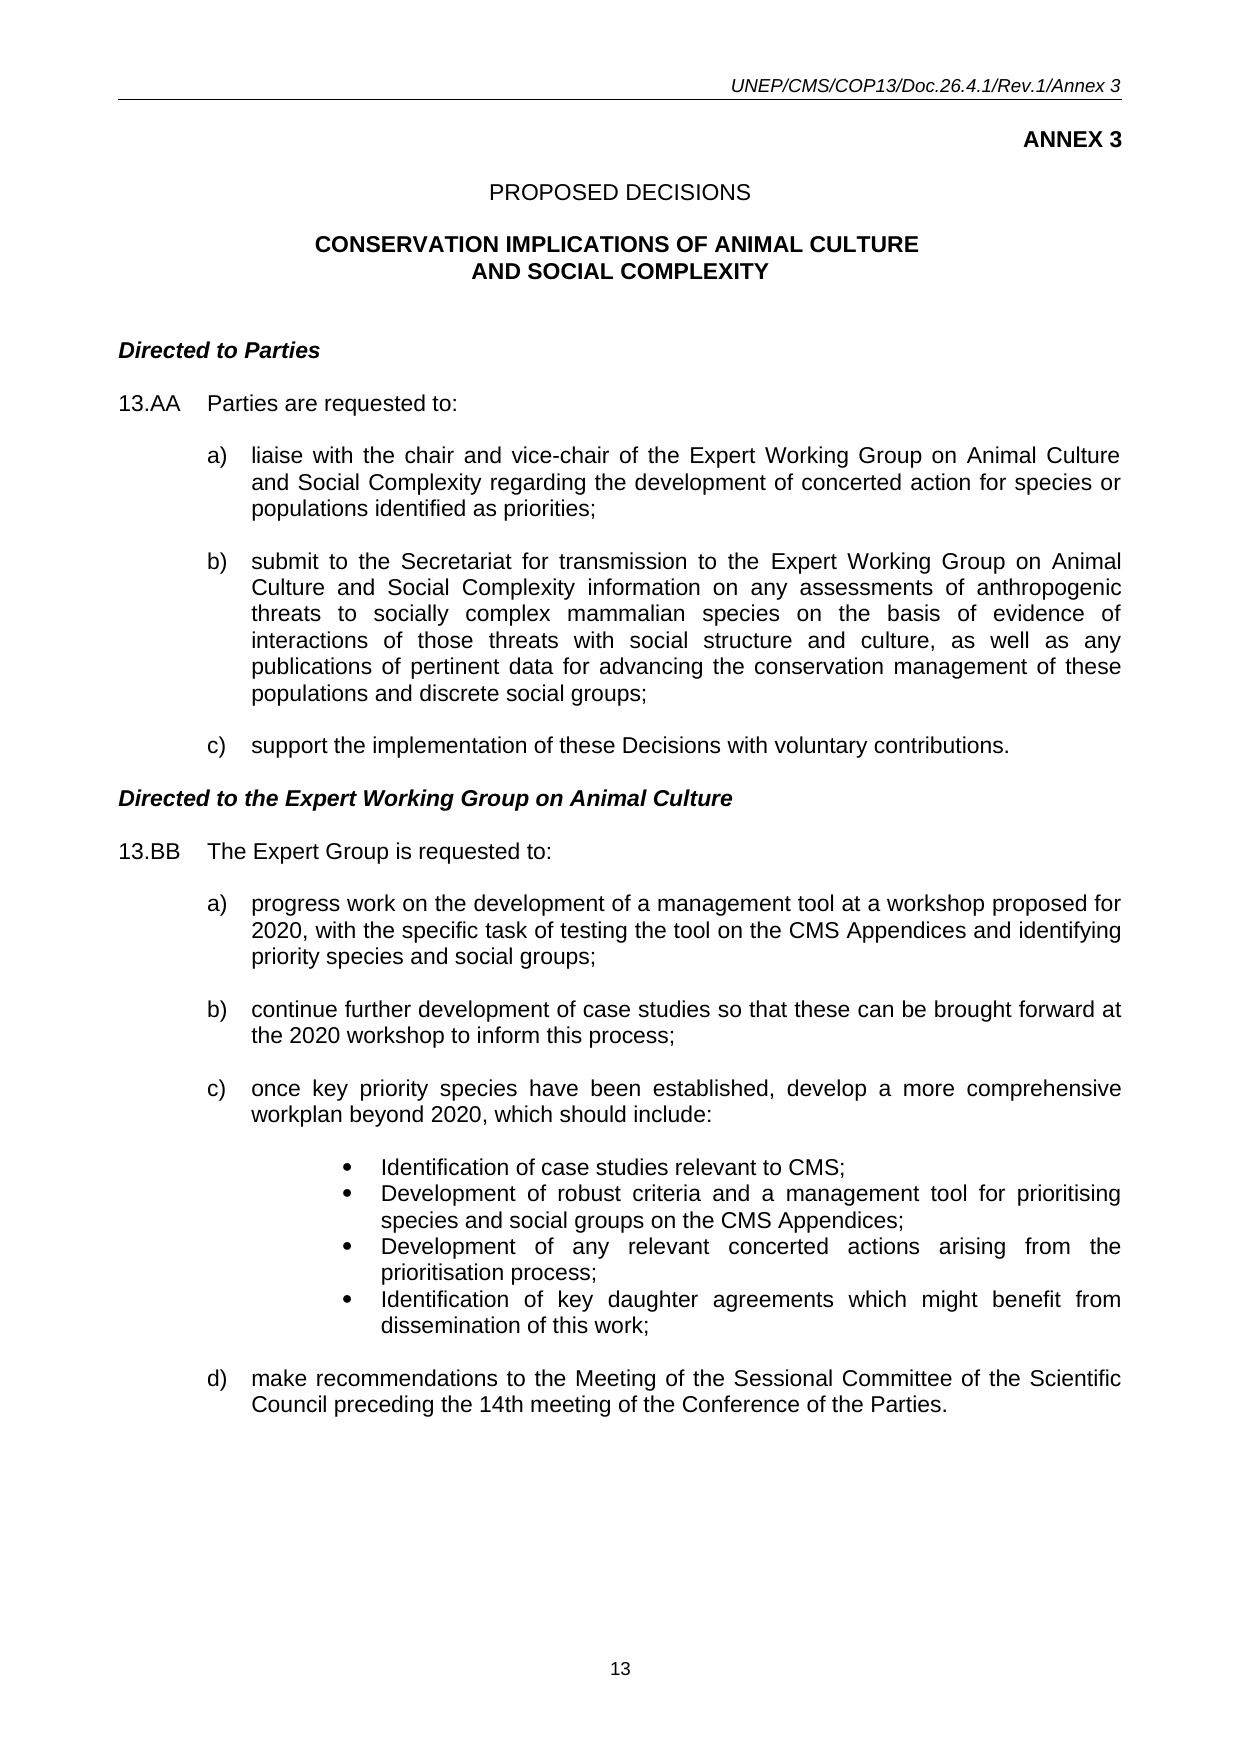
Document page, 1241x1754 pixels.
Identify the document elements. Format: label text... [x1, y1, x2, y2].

list Identification of key daughter agreements which might benefit from dissemination of this work; [343, 1286, 1122, 1338]
list Development of any relevant concerted actions arising from the prioritisation process; [343, 1233, 1122, 1286]
text Directed to Parties [118, 337, 1122, 363]
list submit to the Secretariat for transmission to the Expert Working Group on Animal Culture and Social Complexity information on any assessments of anthropogenic threats to socially complex mammalian species on the basis of evidence of interactions of those threats with social structure and culture, as well as any publications of pertinent data for advancing the conservation management of these populations and discrete social groups; [207, 548, 1122, 706]
text Directed to the Expert Working Group on Animal Culture [118, 785, 1122, 811]
text CONSERVATION IMPLICATIONS OF ANIMAL CULTURE AND SOCIAL COMPLEXITY [118, 231, 1122, 284]
list once key priority species have been established, develop a more comprehensive workplan beyond 2020, which should include: [207, 1075, 1122, 1127]
text 13.BB The Expert Group is requested to: [118, 838, 1122, 864]
list liaise with the chair and vice-chair of the Expert Working Group on Animal Culture and Social Complexity regarding the development of concerted action for species or populations identified as priorities; [207, 442, 1122, 521]
text PROPOSED DECISIONS [118, 179, 1122, 205]
list support the implementation of these Decisions with voluntary contributions. [207, 732, 1122, 758]
text 13.AA Parties are requested to: [118, 389, 1122, 416]
text ANNEX 3 [118, 126, 1122, 152]
list make recommendations to the Meeting of the Sessional Committee of the Scientific Council preceding the 14th meeting of the Conference of the Parties. [207, 1365, 1122, 1417]
list progress work on the development of a management tool at a workshop proposed for 2020, with the specific task of testing the tool on the CMS Appendices and identifying priority species and social groups; [207, 890, 1122, 969]
list continue further development of case studies so that these can be brought forward at the 2020 workshop to inform this process; [207, 996, 1122, 1048]
list Development of robust criteria and a management tool for prioritising species and social groups on the CMS Appendices; [343, 1180, 1122, 1233]
list Identification of case studies relevant to CMS; [343, 1154, 1122, 1180]
